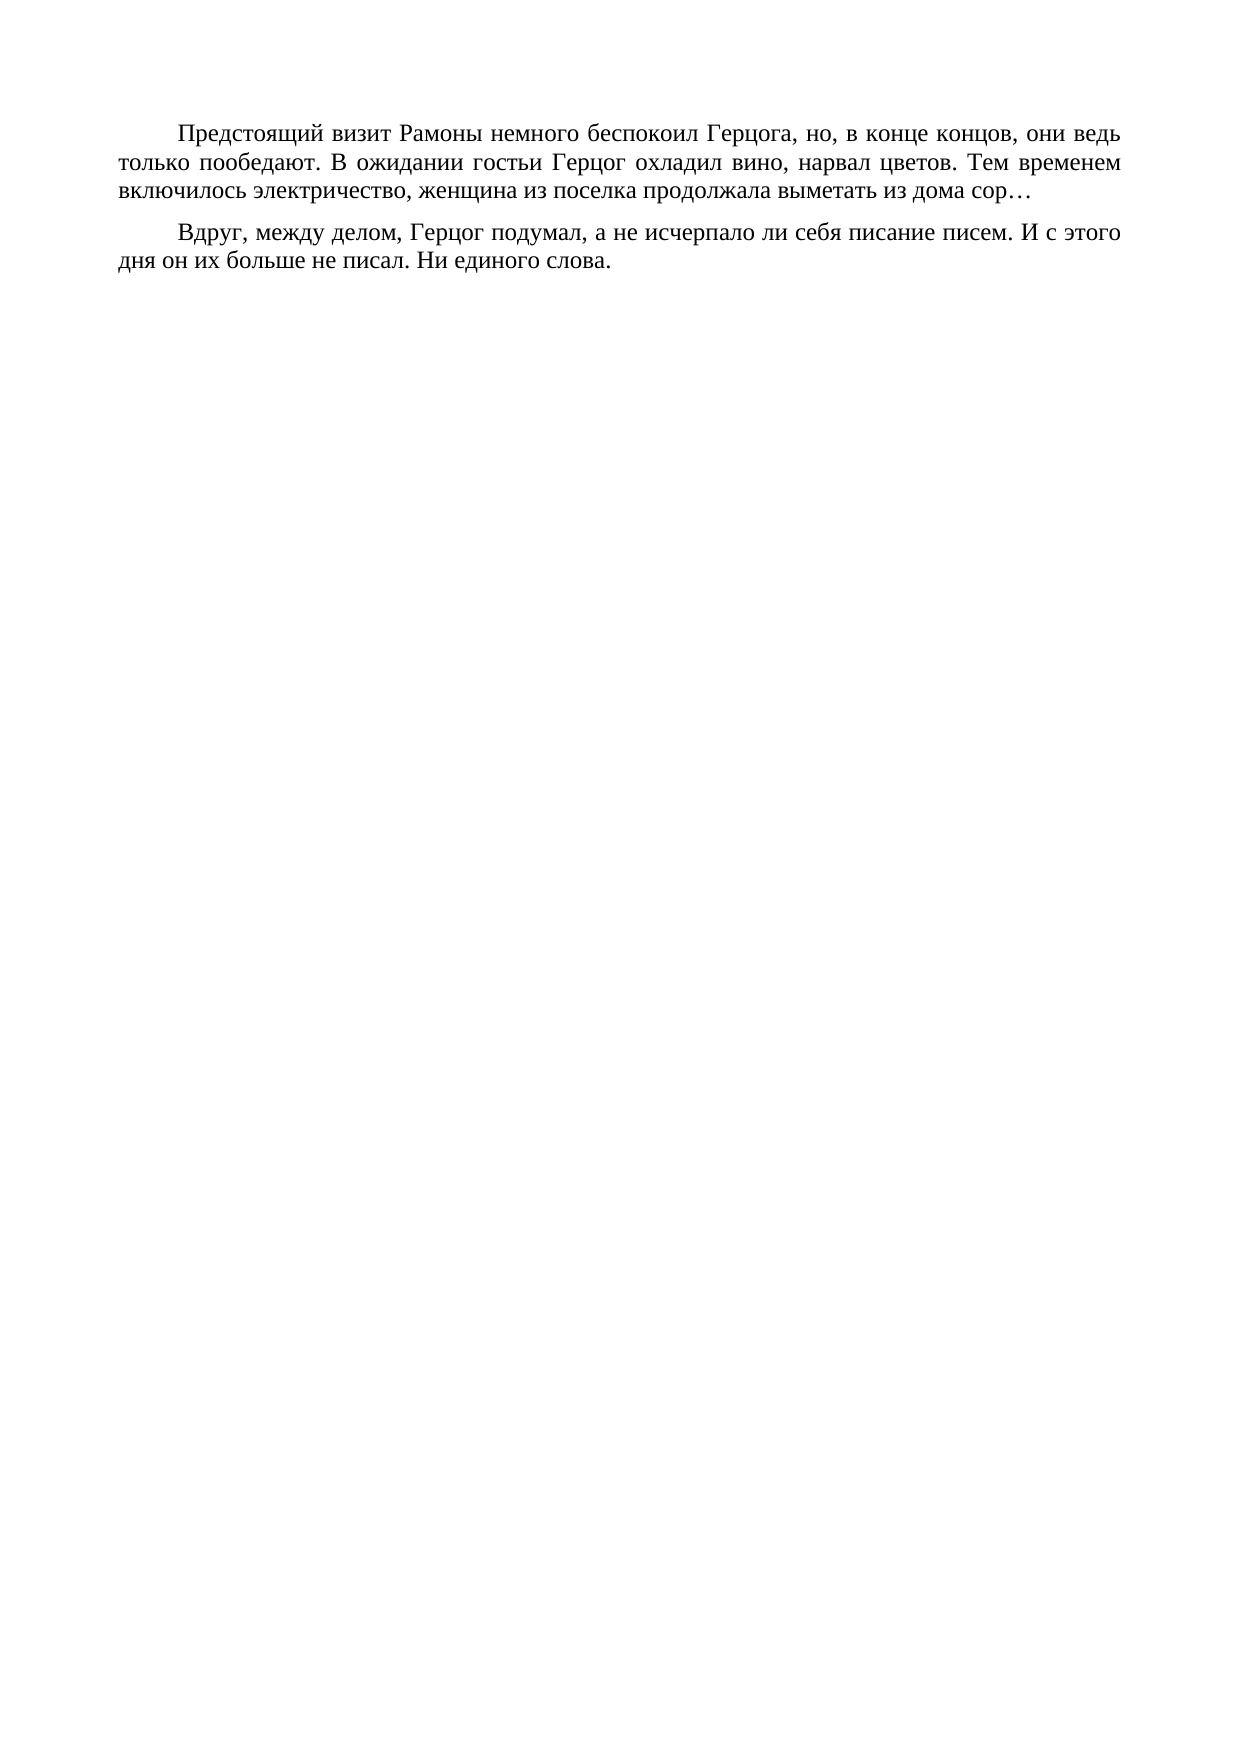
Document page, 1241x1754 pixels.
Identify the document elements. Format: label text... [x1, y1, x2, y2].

text Предстоящий визит Рамоны немного беспокоил Герцога, но, в конце концов, они ведь только пообедают. В ожидании гостьи Герцог охладил вино, нарвал цветов. Тем временем включилось электричество, женщина из поселка продолжала выметать из дома сор… [118, 118, 1122, 204]
text Вдруг, между делом, Герцог подумал, а не исчерпало ли себя писание писем. И с этого дня он их больше не писал. Ни единого слова. [118, 217, 1122, 274]
